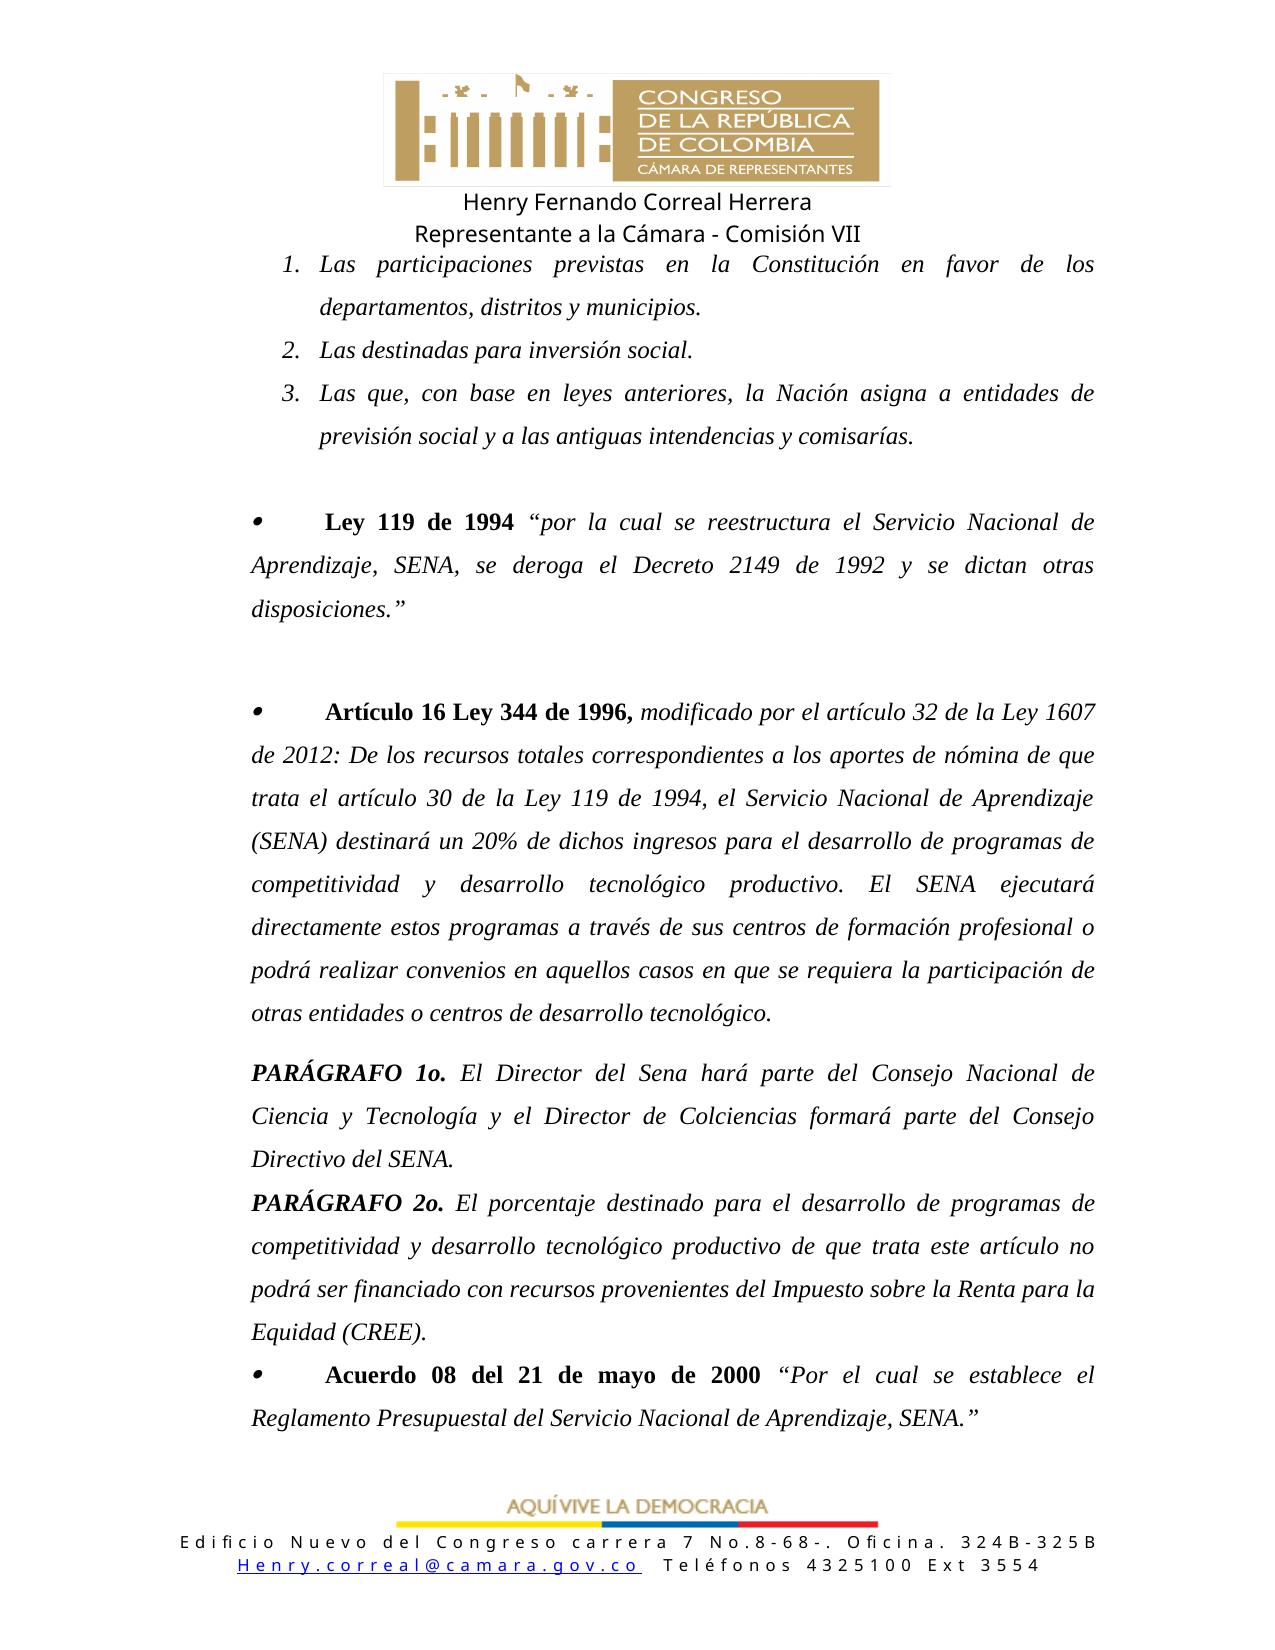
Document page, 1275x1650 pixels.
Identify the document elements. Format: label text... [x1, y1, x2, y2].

list Las participaciones previstas en la Constitución en favor de los departamentos, distritos y municipios. [282, 249, 1098, 321]
text PARÁGRAFO 2o. El porcentaje destinado para el desarrollo de programas de competitividad y desarrollo tecnológico productivo de que trata este artículo no podrá ser financiado con recursos provenientes del Impuesto sobre la Renta para la Equidad (CREE). [251, 1188, 1098, 1346]
list Las que, con base en leyes anteriores, la Nación asigna a entidades de previsión social y a las antiguas intendencias y comisarías. [282, 378, 1098, 450]
list Acuerdo 08 del 21 de mayo de 2000 “Por el cual se establece el Reglamento Presupuestal del Servicio Nacional de Aprendizaje, SENA.” [251, 1360, 1098, 1432]
picture [383, 73, 892, 187]
text PARÁGRAFO 1o. El Director del Sena hará parte del Consejo Nacional de Ciencia y Tecnología y el Director de Colciencias formará parte del Consejo Directivo del SENA. [251, 1058, 1098, 1173]
list Las destinadas para inversión social. [282, 335, 1098, 364]
list Ley 119 de 1994 “por la cual se reestructura el Servicio Nacional de Aprendizaje, SENA, se deroga el Decreto 2149 de 1992 y se dictan otras disposiciones.” [251, 507, 1098, 622]
picture [382, 1487, 893, 1531]
list Artículo 16 Ley 344 de 1996, modificado por el artículo 32 de la Ley 1607 de 2012: De los recursos totales correspondientes a los aportes de nómina de que trata el artículo 30 de la Ley 119 de 1994, el Servicio Nacional de Aprendizaje (SENA) destinará un 20% de dichos ingresos para el desarrollo de programas de competitividad y desarrollo tecnológico productivo. El SENA ejecutará directamente estos programas a través de sus centros de formación profesional o podrá realizar convenios en aquellos casos en que se requiera la participación de otras entidades o centros de desarrollo tecnológico. [251, 697, 1098, 1027]
